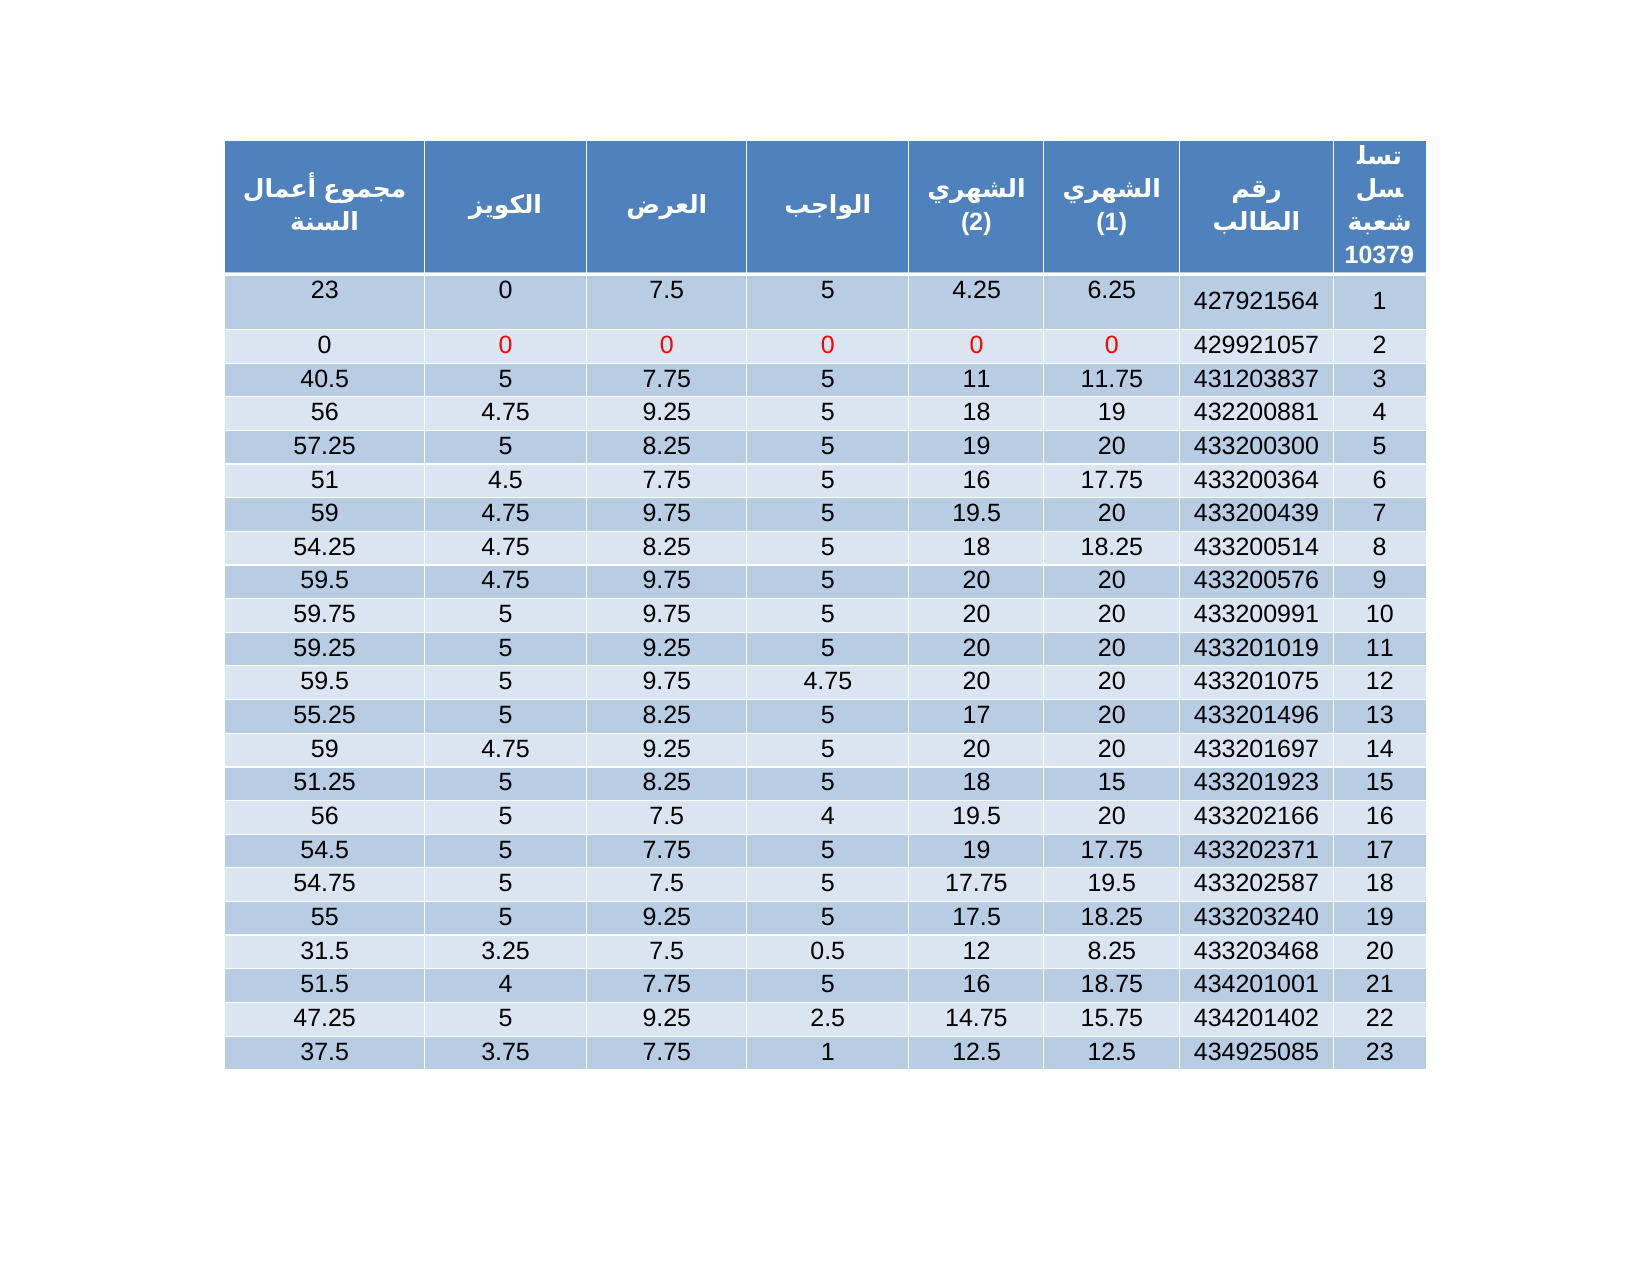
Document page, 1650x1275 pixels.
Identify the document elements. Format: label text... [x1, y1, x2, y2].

table_cell 5 [747, 364, 908, 396]
table_cell 5 [747, 397, 908, 430]
table_cell 7.5 [587, 276, 746, 329]
table_cell 433201075 [1180, 666, 1333, 699]
table_cell 4.75 [425, 566, 586, 598]
table_cell 15.75 [1044, 1003, 1179, 1036]
table_cell 7.75 [587, 969, 746, 1002]
table_cell 4.75 [747, 666, 908, 699]
table_cell 59.25 [225, 633, 424, 665]
table_cell 433202371 [1180, 835, 1333, 867]
table_cell 16 [1334, 801, 1426, 834]
table_cell 0 [587, 330, 746, 363]
table_cell 9.75 [587, 599, 746, 632]
table_cell 4.75 [425, 734, 586, 766]
table_cell 4.75 [425, 532, 586, 564]
table_cell 433203240 [1180, 902, 1333, 934]
table_cell 434925085 [1180, 1037, 1333, 1069]
table_header الواجب [747, 141, 908, 272]
table_cell 433203468 [1180, 936, 1333, 968]
table_cell 433201697 [1180, 734, 1333, 766]
table_cell 19.5 [909, 498, 1043, 531]
table_cell 19 [909, 835, 1043, 867]
table_cell 1 [747, 1037, 908, 1069]
table_cell 56 [225, 801, 424, 834]
table_cell 434201402 [1180, 1003, 1333, 1036]
table_cell 51.5 [225, 969, 424, 1002]
table_cell 20 [1044, 666, 1179, 699]
table_cell 4.5 [425, 465, 586, 497]
table_cell 433200300 [1180, 431, 1333, 463]
table_cell 14 [1334, 734, 1426, 766]
table_cell 11 [909, 364, 1043, 396]
table_cell 0 [747, 330, 908, 363]
table_cell 19 [1044, 397, 1179, 430]
table_cell 5 [425, 666, 586, 699]
table_cell 55.25 [225, 700, 424, 733]
table_cell 433202166 [1180, 801, 1333, 834]
table_cell 0 [1044, 330, 1179, 363]
table_cell 54.75 [225, 868, 424, 901]
table_cell 0 [425, 330, 586, 363]
table_cell 18 [909, 397, 1043, 430]
table_cell 9.75 [587, 666, 746, 699]
table_cell 0.5 [747, 936, 908, 968]
table_cell 20 [1044, 633, 1179, 665]
table_cell 20 [909, 734, 1043, 766]
table_cell 22 [1334, 1003, 1426, 1036]
table_cell 3.25 [425, 936, 586, 968]
table_cell 6 [1334, 465, 1426, 497]
table_cell 20 [909, 633, 1043, 665]
table_cell 5 [425, 801, 586, 834]
table_cell 433200514 [1180, 532, 1333, 564]
table_cell 8 [1334, 532, 1426, 564]
table_cell 4 [747, 801, 908, 834]
table_cell 3.75 [425, 1037, 586, 1069]
table_cell 20 [1334, 936, 1426, 968]
table_cell 19 [909, 431, 1043, 463]
table_cell 2.5 [747, 1003, 908, 1036]
table_cell 20 [909, 566, 1043, 598]
table_cell 5 [747, 465, 908, 497]
table_cell 432200881 [1180, 397, 1333, 430]
table_cell 57.25 [225, 431, 424, 463]
table_cell 5 [747, 902, 908, 934]
table_cell 20 [1044, 700, 1179, 733]
table_header الشهري (1) [1044, 141, 1179, 272]
table_cell 7.75 [587, 465, 746, 497]
table_cell 11.75 [1044, 364, 1179, 396]
table_cell 433200576 [1180, 566, 1333, 598]
table_cell 433201496 [1180, 700, 1333, 733]
table_cell 17.75 [909, 868, 1043, 901]
table_cell 431203837 [1180, 364, 1333, 396]
table_cell 12.5 [1044, 1037, 1179, 1069]
table_cell 0 [909, 330, 1043, 363]
table_cell 4.25 [909, 276, 1043, 329]
table_cell 9 [1334, 566, 1426, 598]
table_cell 7.5 [587, 936, 746, 968]
table_cell 434201001 [1180, 969, 1333, 1002]
table_cell 19 [1334, 902, 1426, 934]
table_cell 20 [909, 666, 1043, 699]
table_cell 8.25 [587, 431, 746, 463]
table_cell 5 [425, 768, 586, 800]
table_cell 5 [747, 431, 908, 463]
table_cell 18.25 [1044, 902, 1179, 934]
table_cell 7.75 [587, 364, 746, 396]
table_cell 51.25 [225, 768, 424, 800]
table_cell 5 [425, 599, 586, 632]
table_cell 8.25 [587, 768, 746, 800]
table_cell 19.5 [1044, 868, 1179, 901]
table_cell 9.75 [587, 498, 746, 531]
table_cell 433201019 [1180, 633, 1333, 665]
table_cell 7.5 [587, 801, 746, 834]
table_cell 5 [425, 1003, 586, 1036]
table_cell 19.5 [909, 801, 1043, 834]
table_cell 13 [1334, 700, 1426, 733]
table_header العرض [587, 141, 746, 272]
table_cell 7.5 [587, 868, 746, 901]
table_cell 21 [1334, 969, 1426, 1002]
table_cell 15 [1044, 768, 1179, 800]
table_cell 9.75 [587, 566, 746, 598]
table_cell 56 [225, 397, 424, 430]
table_cell 5 [425, 633, 586, 665]
table_cell 4 [1334, 397, 1426, 430]
table_cell 20 [909, 599, 1043, 632]
table_cell 18.75 [1044, 969, 1179, 1002]
table_cell 5 [747, 498, 908, 531]
table_cell 0 [225, 330, 424, 363]
table_cell 23 [1334, 1037, 1426, 1069]
table_cell 0 [425, 276, 586, 329]
table_cell 10 [1334, 599, 1426, 632]
table_cell 20 [1044, 801, 1179, 834]
table_cell 8.25 [587, 532, 746, 564]
table_cell 7 [1334, 498, 1426, 531]
table_header تسلسل شعبة 10379 [1334, 141, 1426, 272]
table_cell 4.75 [425, 498, 586, 531]
table_cell 5 [747, 532, 908, 564]
table_cell 5 [425, 868, 586, 901]
table_cell 5 [425, 700, 586, 733]
table_cell 433202587 [1180, 868, 1333, 901]
table_cell 23 [225, 276, 424, 329]
table_cell 17.5 [909, 902, 1043, 934]
table_cell 5 [747, 599, 908, 632]
table_header مجموع أعمال السنة [225, 141, 424, 272]
table_cell 5 [747, 969, 908, 1002]
table_cell 5 [425, 431, 586, 463]
table_cell 18 [909, 768, 1043, 800]
table_cell 7.75 [587, 835, 746, 867]
table_cell 5 [425, 902, 586, 934]
table_cell 8.25 [587, 700, 746, 733]
table_cell 4 [425, 969, 586, 1002]
table_cell 5 [747, 700, 908, 733]
table_cell 12 [1334, 666, 1426, 699]
table_cell 17.75 [1044, 465, 1179, 497]
table_cell 18 [1334, 868, 1426, 901]
table_cell 37.5 [225, 1037, 424, 1069]
table_cell 5 [747, 868, 908, 901]
table_cell 2 [1334, 330, 1426, 363]
table_cell 15 [1334, 768, 1426, 800]
table_cell 11 [1334, 633, 1426, 665]
table_cell 9.25 [587, 902, 746, 934]
table_cell 18 [909, 532, 1043, 564]
table_cell 59.5 [225, 666, 424, 699]
table_cell 17 [909, 700, 1043, 733]
table_cell 9.25 [587, 397, 746, 430]
table_cell 14.75 [909, 1003, 1043, 1036]
table_cell 20 [1044, 498, 1179, 531]
table_cell 31.5 [225, 936, 424, 968]
table_cell 5 [1334, 431, 1426, 463]
table_cell 433200439 [1180, 498, 1333, 531]
table_cell 59.5 [225, 566, 424, 598]
table_cell 433201923 [1180, 768, 1333, 800]
table_cell 59 [225, 498, 424, 531]
table_cell 5 [747, 835, 908, 867]
table_cell 59.75 [225, 599, 424, 632]
table_cell 5 [425, 835, 586, 867]
table_cell 429921057 [1180, 330, 1333, 363]
table_cell 20 [1044, 599, 1179, 632]
table_cell 4.75 [425, 397, 586, 430]
table_cell 51 [225, 465, 424, 497]
table_header الكويز [425, 141, 586, 272]
table_cell 20 [1044, 431, 1179, 463]
table_cell 12 [909, 936, 1043, 968]
table_cell 5 [425, 364, 586, 396]
table_cell 433200364 [1180, 465, 1333, 497]
table_cell 17.75 [1044, 835, 1179, 867]
table_cell 18.25 [1044, 532, 1179, 564]
table_cell 6.25 [1044, 276, 1179, 329]
table_cell 40.5 [225, 364, 424, 396]
table_cell 5 [747, 633, 908, 665]
table_cell 20 [1044, 734, 1179, 766]
table_cell 427921564 [1180, 276, 1333, 329]
table_cell 5 [747, 276, 908, 329]
table_cell 9.25 [587, 1003, 746, 1036]
table_cell 8.25 [1044, 936, 1179, 968]
table_cell 5 [747, 734, 908, 766]
table_cell 433200991 [1180, 599, 1333, 632]
table_cell 16 [909, 465, 1043, 497]
table_cell 54.25 [225, 532, 424, 564]
table_cell 3 [1334, 364, 1426, 396]
table_cell 17 [1334, 835, 1426, 867]
table_cell 59 [225, 734, 424, 766]
table_cell 54.5 [225, 835, 424, 867]
table_header رقم الطالب [1180, 141, 1333, 272]
table_cell 9.25 [587, 633, 746, 665]
table_cell 5 [747, 768, 908, 800]
table_header الشهري (2) [909, 141, 1043, 272]
table_cell 5 [747, 566, 908, 598]
table_cell 9.25 [587, 734, 746, 766]
table_cell 47.25 [225, 1003, 424, 1036]
table_cell 16 [909, 969, 1043, 1002]
table_cell 20 [1044, 566, 1179, 598]
table_cell 1 [1334, 276, 1426, 329]
table_cell 12.5 [909, 1037, 1043, 1069]
table_cell 55 [225, 902, 424, 934]
table_cell 7.75 [587, 1037, 746, 1069]
